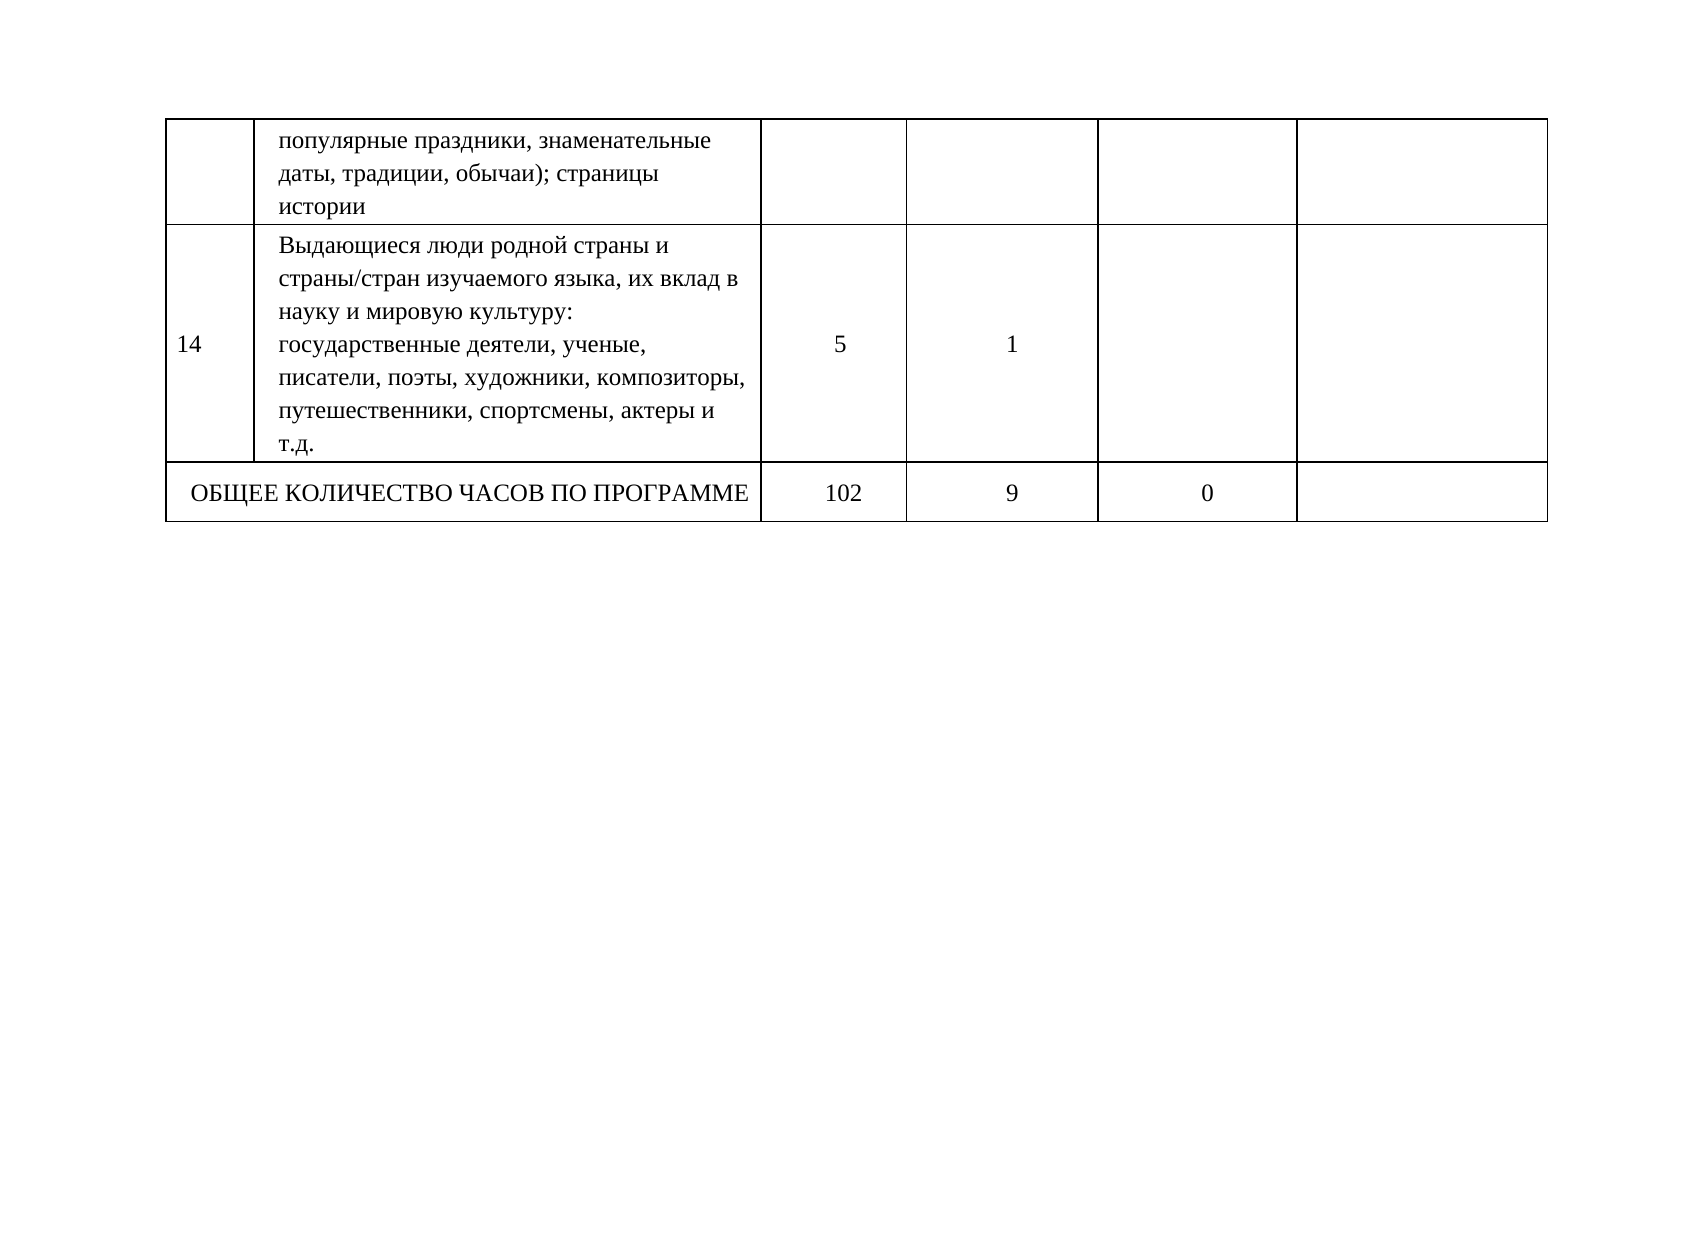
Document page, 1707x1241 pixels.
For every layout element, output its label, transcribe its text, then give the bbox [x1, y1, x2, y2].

table_cell 9 [907, 463, 1097, 521]
table_cell 1 [907, 120, 1097, 223]
table_cell 102 [762, 463, 906, 521]
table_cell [255, 120, 760, 223]
table_cell 1 [907, 225, 1097, 461]
table_cell 5 [762, 225, 906, 461]
table_cell Выдающиеся люди родной страны и страны/стран изучаемого языка, их вклад в науку и мировую культуру: государственные деятели, ученые, писатели, поэты, художники, композиторы, путешественники, спортсмены, актеры и т.д. [255, 225, 760, 461]
table_cell [1298, 463, 1547, 521]
table_cell [1298, 225, 1547, 461]
table_cell 14 [167, 225, 253, 461]
table_cell [1099, 225, 1296, 461]
table_cell 13 [167, 120, 253, 223]
table_cell 0 [1099, 463, 1296, 521]
table_cell ОБЩЕЕ КОЛИЧЕСТВО ЧАСОВ ПО ПРОГРАММЕ [167, 463, 760, 521]
table_cell 6 [762, 120, 906, 223]
table_cell [1099, 120, 1296, 223]
table_cell [1298, 120, 1547, 223]
